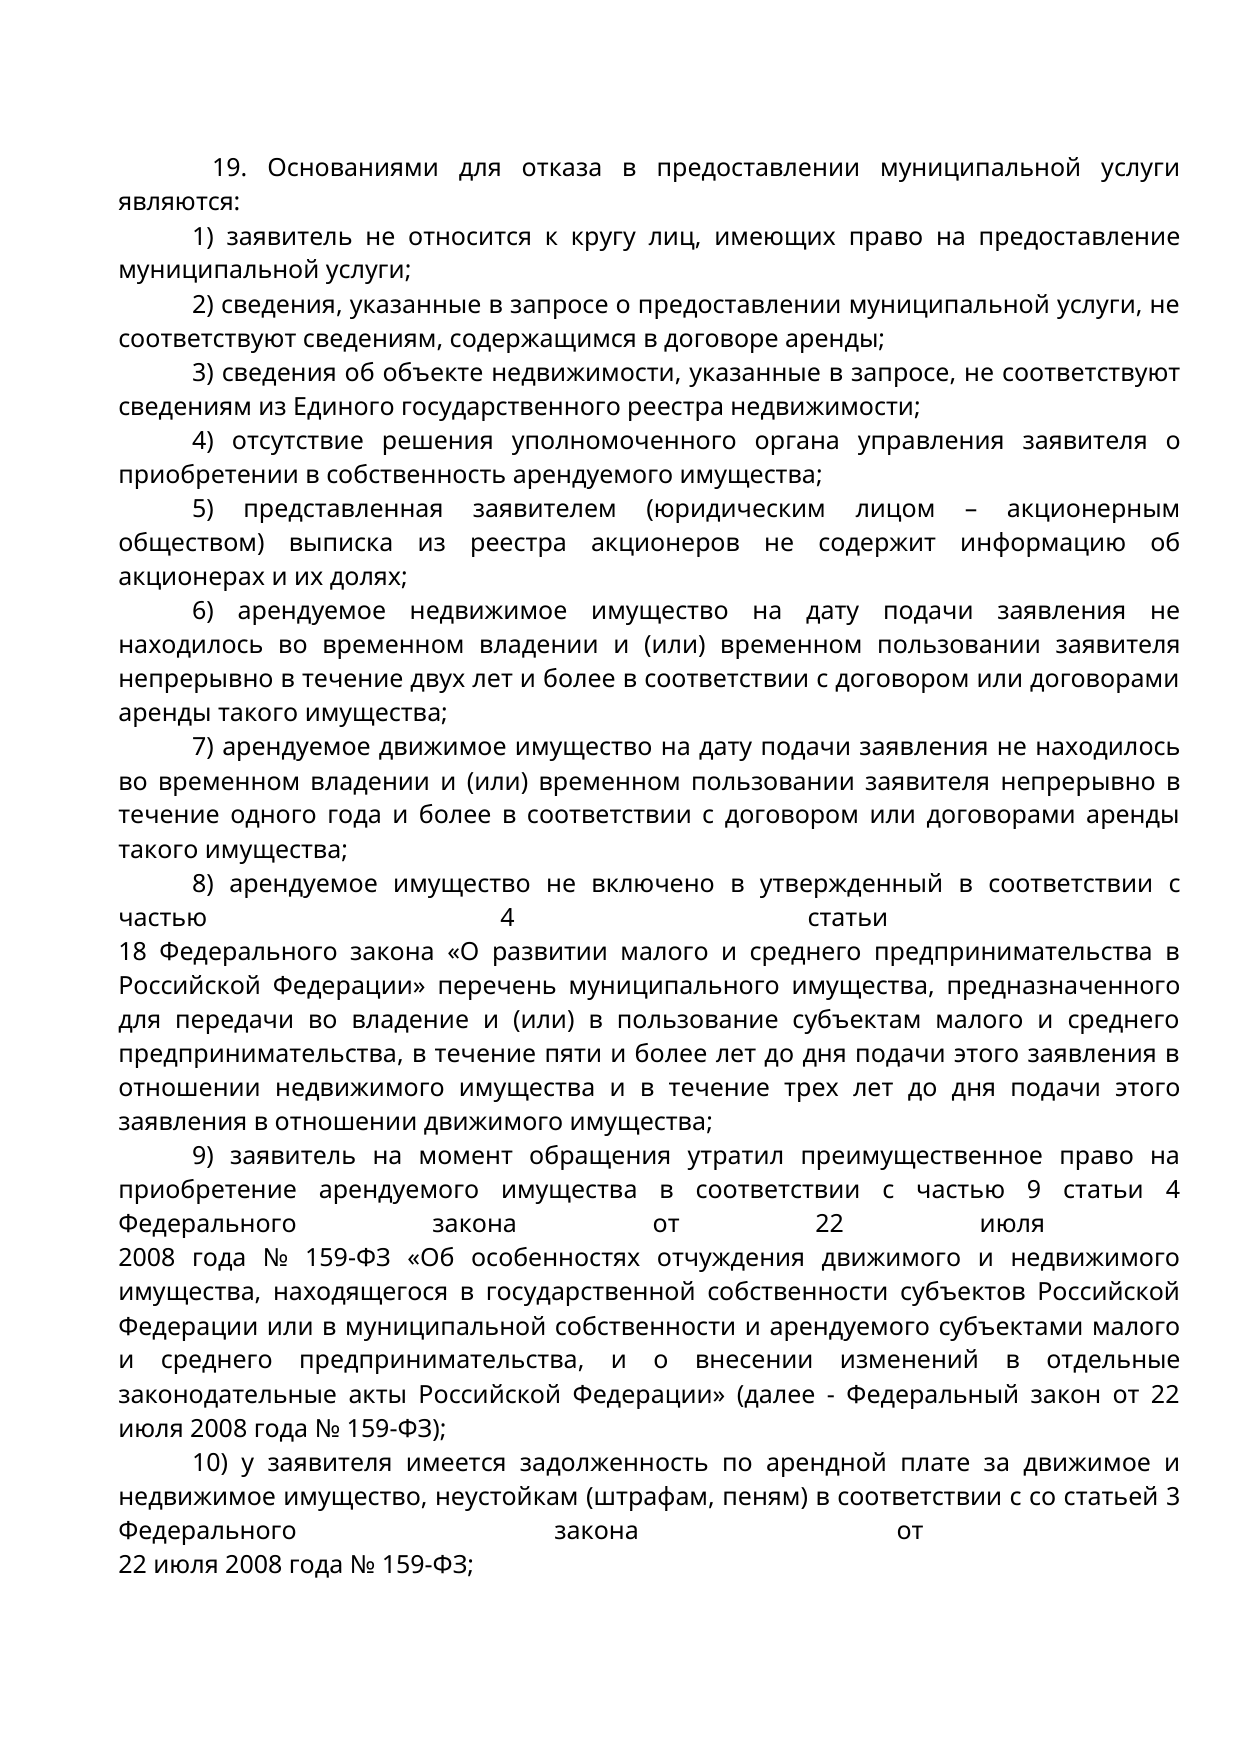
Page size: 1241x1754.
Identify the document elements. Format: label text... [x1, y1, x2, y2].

title 4) отсутствие решения уполномоченного органа управления заявителя о приобретении в собственность арендуемого имущества; [118, 422, 1181, 491]
title 5) представленная заявителем (юридическим лицом – акционерным обществом) выписка из реестра акционеров не содержит информацию об акционерах и их долях; [118, 491, 1181, 593]
title 6) арендуемое недвижимое имущество на дату подачи заявления не находилось во временном владении и (или) временном пользовании заявителя непрерывно в течение двух лет и более в соответствии с договором или договорами аренды такого имущества; [118, 593, 1181, 729]
title 8) арендуемое имущество не включено в утвержденный в соответствии с частью 4 статьи 18 Федерального закона «О развитии малого и среднего предпринимательства в Российской Федерации» перечень муниципального имущества, предназначенного для передачи во владение и (или) в пользование субъектам малого и среднего предпринимательства, в течение пяти и более лет до дня подачи этого заявления в отношении недвижимого имущества и в течение трех лет до дня подачи этого заявления в отношении движимого имущества; [118, 865, 1181, 1138]
title 9) заявитель на момент обращения утратил преимущественное право на приобретение арендуемого имущества в соответствии с частью 9 статьи 4 Федерального закона от 22 июля 2008 года № 159-ФЗ «Об особенностях отчуждения движимого и недвижимого имущества, находящегося в государственной собственности субъектов Российской Федерации или в муниципальной собственности и арендуемого субъектами малого и среднего предпринимательства, и о внесении изменений в отдельные законодательные акты Российской Федерации» (далее - Федеральный закон от 22 июля 2008 года № 159-ФЗ); [118, 1138, 1181, 1444]
title 19. Основаниями для отказа в предоставлении муниципальной услуги являются: [118, 150, 1181, 218]
title 1) заявитель не относится к кругу лиц, имеющих право на предоставление муниципальной услуги; [118, 218, 1181, 286]
title 7) арендуемое движимое имущество на дату подачи заявления не находилось во временном владении и (или) временном пользовании заявителя непрерывно в течение одного года и более в соответствии с договором или договорами аренды такого имущества; [118, 729, 1181, 865]
title 2) сведения, указанные в запросе о предоставлении муниципальной услуги, не соответствуют сведениям, содержащимся в договоре аренды; [118, 286, 1181, 354]
title 10) у заявителя имеется задолженность по арендной плате за движимое и недвижимое имущество, неустойкам (штрафам, пеням) в соответствии с со статьей 3 Федерального закона от 22 июля 2008 года № 159-ФЗ; [118, 1444, 1181, 1581]
title 3) сведения об объекте недвижимости, указанные в запросе, не соответствуют сведениям из Единого государственного реестра недвижимости; [118, 354, 1181, 422]
